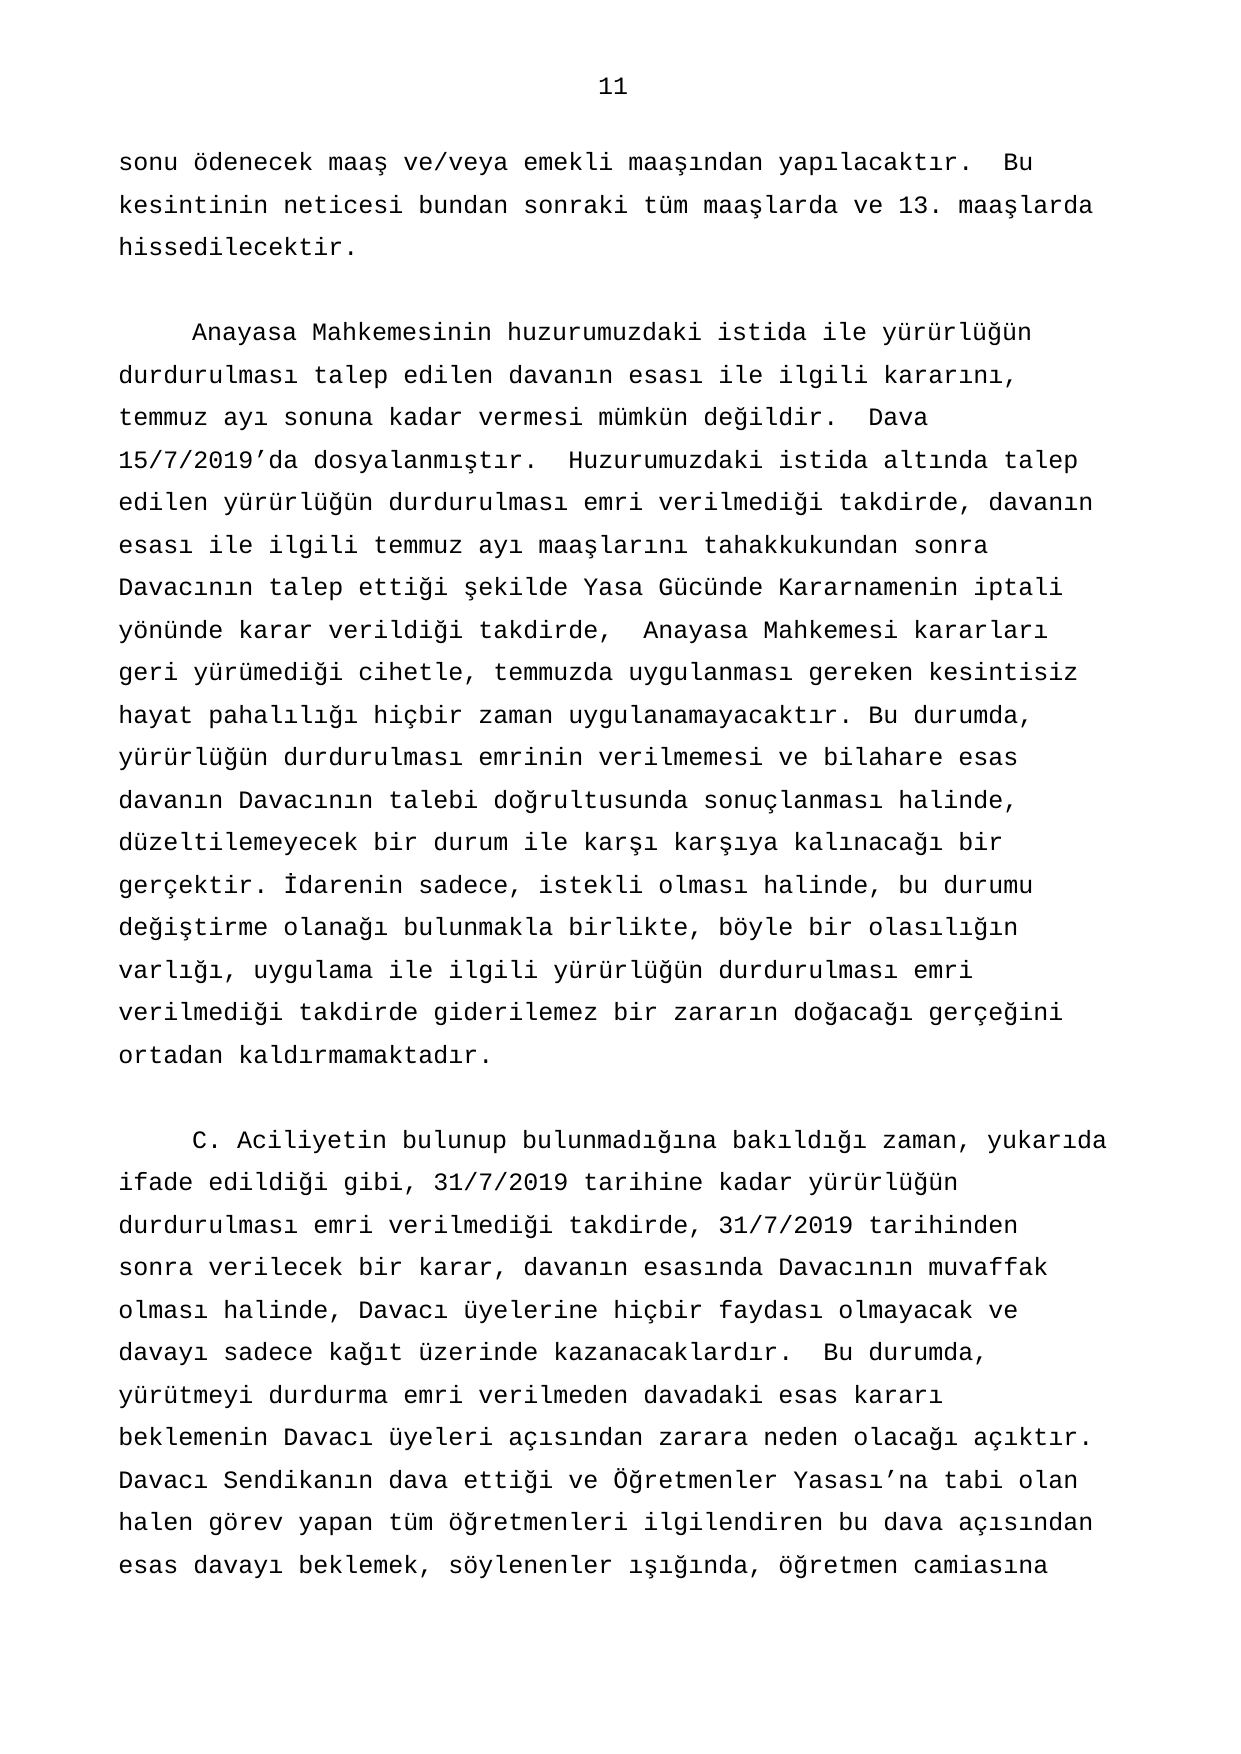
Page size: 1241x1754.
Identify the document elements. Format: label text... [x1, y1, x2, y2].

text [118, 150, 1107, 263]
text Anayasa Mahkemesinin huzurumuzdaki istida ile yürürlüğün durdurulması talep edilen davanın esası ile ilgili kararını, temmuz ayı sonuna kadar vermesi mümkün değildir. Dava 15/7/2019’da dosyalanmıştır. Huzurumuzdaki istida altında talep edilen yürürlüğün durdurulması emri verilmediği takdirde, davanın esası ile ilgili temmuz ayı maaşlarını tahakkukundan sonra Davacının talep ettiği şekilde Yasa Gücünde Kararnamenin iptali yönünde karar verildiği takdirde, Anayasa Mahkemesi kararları geri yürümediği cihetle, temmuzda uygulanması gereken kesintisiz hayat pahalılığı hiçbir zaman uygulanamayacaktır. Bu durumda, yürürlüğün durdurulması emrinin verilmemesi ve bilahare esas davanın Davacının talebi doğrultusunda sonuçlanması halinde, düzeltilemeyecek bir durum ile karşı karşıya kalınacağı bir gerçektir. İdarenin sadece, istekli olması halinde, bu durumu değiştirme olanağı bulunmakla birlikte, böyle bir olasılığın varlığı, uygulama ile ilgili yürürlüğün durdurulması emri verilmediği takdirde giderilemez bir zararın doğacağı gerçeğini ortadan kaldırmamaktadır. [118, 320, 1107, 1071]
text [118, 1127, 1107, 1581]
